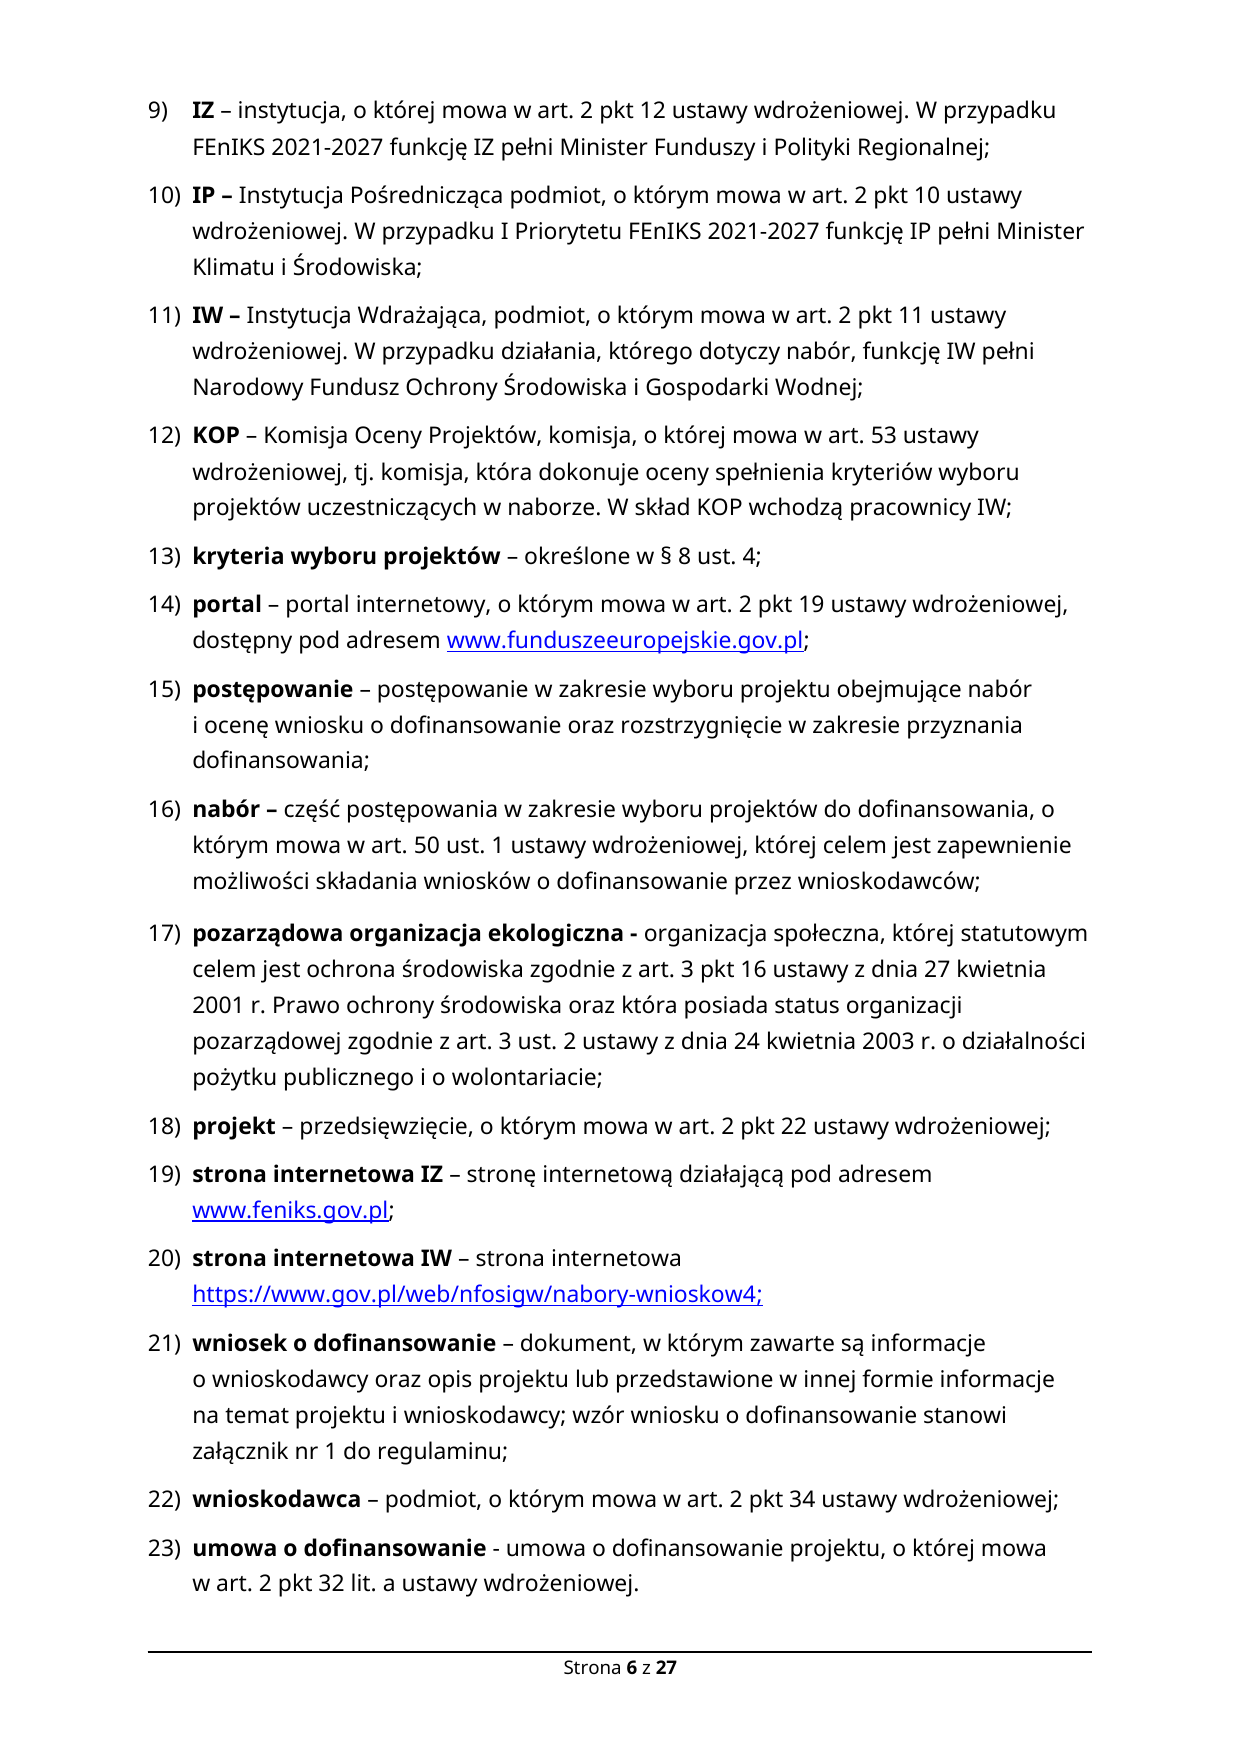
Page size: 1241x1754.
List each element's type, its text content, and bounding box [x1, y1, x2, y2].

list wniosek o dofinansowanie – dokument, w którym zawarte są informacje o wnioskodawcy oraz opis projektu lub przedstawione w innej formie informacje na temat projektu i wnioskodawcy; wzór wniosku o dofinansowanie stanowi załącznik nr 1 do regulaminu; [148, 1327, 1092, 1466]
list IP – Instytucja Pośrednicząca podmiot, o którym mowa w art. 2 pkt 10 ustawy wdrożeniowej. W przypadku I Priorytetu FEnIKS 2021-2027 funkcję IP pełni Minister Klimatu i Środowiska; [148, 179, 1092, 282]
list IW – Instytucja Wdrażająca, podmiot, o którym mowa w art. 2 pkt 11 ustawy wdrożeniowej. W przypadku działania, którego dotyczy nabór, funkcję IW pełni Narodowy Fundusz Ochrony Środowiska i Gospodarki Wodnej; [148, 299, 1092, 402]
list wnioskodawca – podmiot, o którym mowa w art. 2 pkt 34 ustawy wdrożeniowej; [148, 1483, 1092, 1514]
list projekt – przedsięwzięcie, o którym mowa w art. 2 pkt 22 ustawy wdrożeniowej; [148, 1109, 1092, 1141]
list postępowanie – postępowanie w zakresie wyboru projektu obejmujące nabór i ocenę wniosku o dofinansowanie oraz rozstrzygnięcie w zakresie przyznania dofinansowania; [148, 673, 1092, 776]
list kryteria wyboru projektów – określone w § 8 ust. 4; [148, 540, 1092, 571]
list portal – portal internetowy, o którym mowa w art. 2 pkt 19 ustawy wdrożeniowej, dostępny pod adresem www.funduszeeuropejskie.gov.pl; [148, 588, 1092, 655]
list pozarządowa organizacja ekologiczna - organizacja społeczna, której statutowym celem jest ochrona środowiska zgodnie z art. 3 pkt 16 ustawy z dnia 27 kwietnia 2001 r. Prawo ochrony środowiska oraz która posiada status organizacji pozarządowej zgodnie z art. 3 ust. 2 ustawy z dnia 24 kwietnia 2003 r. o działalności pożytku publicznego i o wolontariacie; [148, 917, 1092, 1092]
list strona internetowa IW – strona internetowa https://www.gov.pl/web/nfosigw/nabory-wnioskow4; [148, 1242, 1092, 1309]
list KOP – Komisja Oceny Projektów, komisja, o której mowa w art. 53 ustawy wdrożeniowej, tj. komisja, która dokonuje oceny spełnienia kryteriów wyboru projektów uczestniczących w naborze. W skład KOP wchodzą pracownicy IW; [148, 419, 1092, 523]
list nabór – część postępowania w zakresie wyboru projektów do dofinansowania, o którym mowa w art. 50 ust. 1 ustawy wdrożeniowej, której celem jest zapewnienie możliwości składania wniosków o dofinansowanie przez wnioskodawców; [148, 793, 1092, 896]
list IZ – instytucja, o której mowa w art. 2 pkt 12 ustawy wdrożeniowej. W przypadku FEnIKS 2021-2027 funkcję IZ pełni Minister Funduszy i Polityki Regionalnej; [148, 94, 1092, 162]
list umowa o dofinansowanie - umowa o dofinansowanie projektu, o której mowa w art. 2 pkt 32 lit. a ustawy wdrożeniowej. [148, 1531, 1092, 1599]
list strona internetowa IZ – stronę internetową działającą pod adresem www.feniks.gov.pl; [148, 1158, 1092, 1225]
